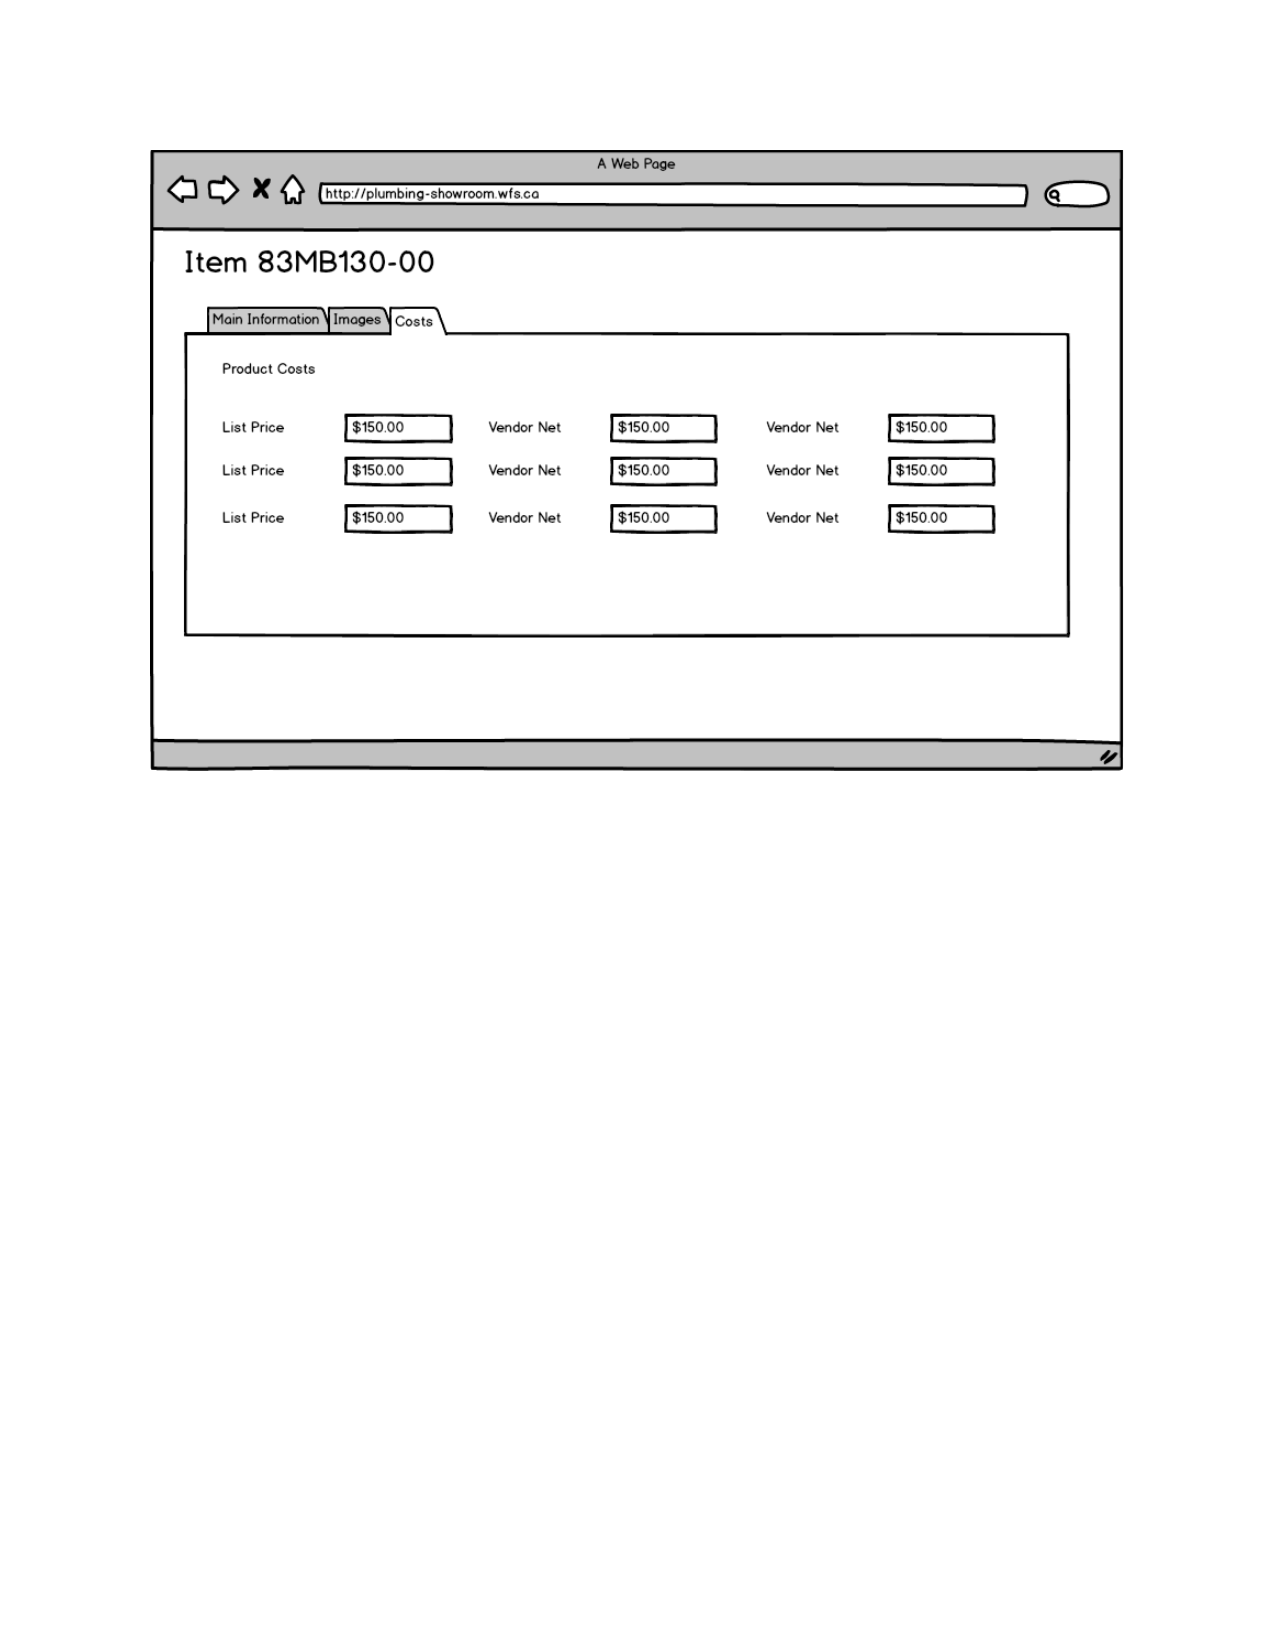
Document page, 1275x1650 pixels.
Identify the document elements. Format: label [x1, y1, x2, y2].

picture [150, 150, 1124, 771]
